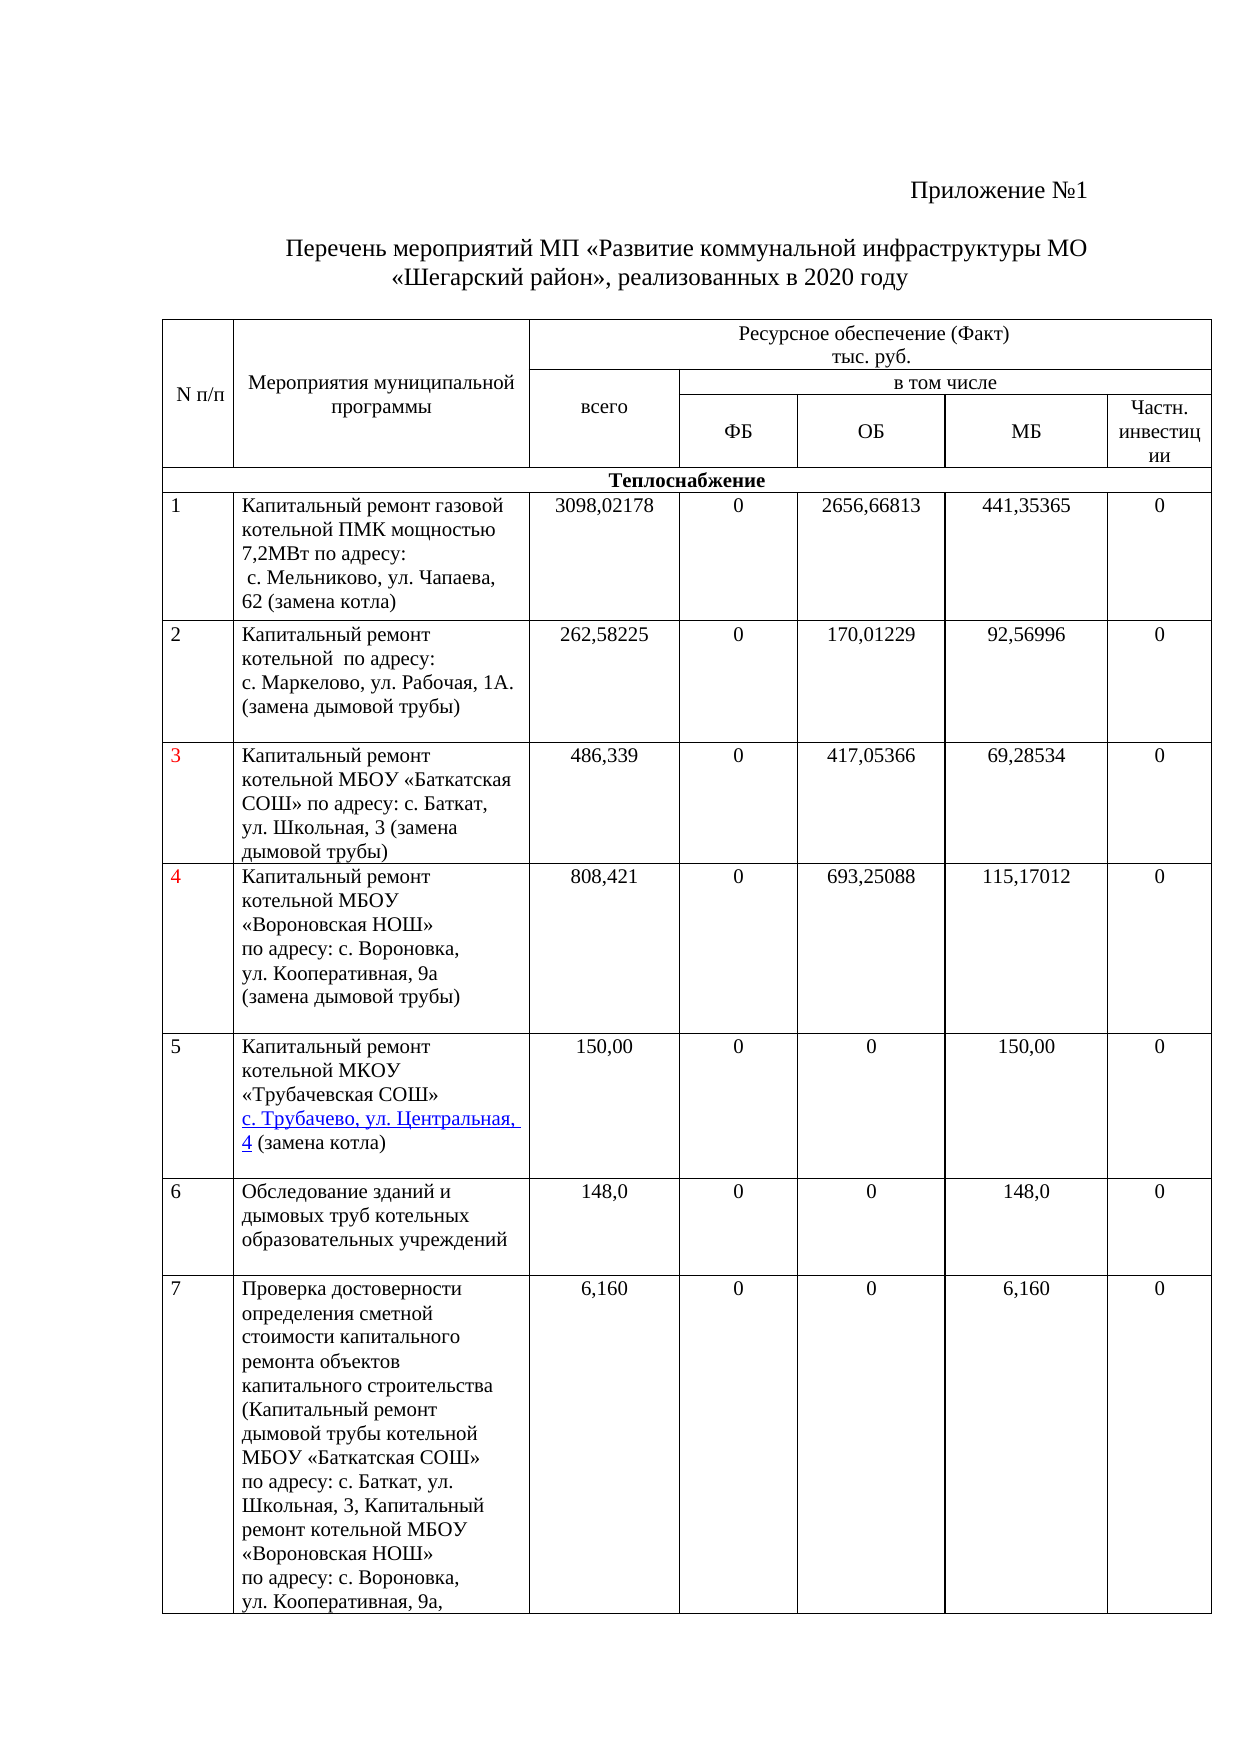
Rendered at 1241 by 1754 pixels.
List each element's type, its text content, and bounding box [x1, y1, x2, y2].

text Перечень мероприятий МП «Развитие коммунальной инфраструктуры МО «Шегарский район», реализованных в 2020 году [148, 233, 1152, 291]
table_cell 0 [1108, 743, 1211, 863]
table_cell 3098,02178 [530, 493, 679, 620]
table_cell 115,17012 [946, 864, 1107, 1033]
table_cell 7 [163, 1276, 233, 1613]
table_cell 150,00 [530, 1034, 679, 1178]
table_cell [234, 1276, 529, 1613]
table_cell 92,56996 [946, 621, 1107, 742]
table_cell Капитальный ремонт котельной МБОУ «Вороновская НОШ» по адресу: с. Вороновка, ул. Кооперативная, 9а (замена дымовой трубы) [234, 864, 529, 1033]
table_cell 808,421 [530, 864, 679, 1033]
table_cell ОБ [798, 395, 944, 467]
table_cell 0 [1108, 1179, 1211, 1275]
table_cell 2 [163, 621, 233, 742]
text Приложение №1 [148, 176, 1152, 204]
table_cell всего [530, 370, 679, 467]
table_cell Капитальный ремонт котельной МКОУ «Трубачевская СОШ» с. Трубачево, ул. Центральная, 4 (замена котла) [234, 1034, 529, 1178]
table_cell 0 [1108, 493, 1211, 620]
table_cell 486,339 [530, 743, 679, 863]
table_cell МБ [946, 395, 1107, 467]
table_cell 0 [680, 1179, 797, 1275]
table_header Мероприятия муниципальной программы [234, 320, 529, 467]
table_cell Теплоснабжение [163, 468, 1211, 492]
table_cell 0 [1108, 864, 1211, 1033]
table_cell 0 [1108, 621, 1211, 742]
table_cell 0 [1108, 1034, 1211, 1178]
table_cell Капитальный ремонт котельной по адресу: с. Маркелово, ул. Рабочая, 1А. (замена дымовой трубы) [234, 621, 529, 742]
table_cell 693,25088 [798, 864, 944, 1033]
table_cell 0 [680, 493, 797, 620]
table_cell в том числе [680, 370, 1211, 394]
table_cell 148,0 [530, 1179, 679, 1275]
table_cell 6,160 [530, 1276, 679, 1613]
table_cell 2656,66813 [798, 493, 944, 620]
table_cell 417,05366 [798, 743, 944, 863]
table_cell 0 [798, 1179, 944, 1275]
table_cell 0 [680, 864, 797, 1033]
table_header Ресурсное обеспечение (Факт) тыс. руб. [530, 320, 1211, 368]
table_cell 3 [163, 743, 233, 863]
table_cell 0 [680, 1034, 797, 1178]
table_cell 6 [163, 1179, 233, 1275]
table_cell Капитальный ремонт котельной МБОУ «Баткатская СОШ» по адресу: с. Баткат, ул. Школьная, 3 (замена дымовой трубы) [234, 743, 529, 863]
table_cell 0 [798, 1034, 944, 1178]
table_cell Капитальный ремонт газовой котельной ПМК мощностью 7,2МВт по адресу: с. Мельниково, ул. Чапаева, 62 (замена котла) [234, 493, 529, 620]
table_cell 0 [1108, 1276, 1211, 1613]
table_cell 262,58225 [530, 621, 679, 742]
table_cell 6,160 [946, 1276, 1107, 1613]
table_cell ФБ [680, 395, 797, 467]
table_cell 4 [163, 864, 233, 1033]
table_cell 0 [798, 1276, 944, 1613]
table_cell 148,0 [946, 1179, 1107, 1275]
table_cell 1 [163, 493, 233, 620]
table_cell 5 [163, 1034, 233, 1178]
table_cell 0 [680, 743, 797, 863]
table_cell Частн. инвестиции [1108, 395, 1211, 467]
table_cell 69,28534 [946, 743, 1107, 863]
table_cell 0 [680, 1276, 797, 1613]
table_cell 441,35365 [946, 493, 1107, 620]
table_cell 0 [680, 621, 797, 742]
table_header N п/п [163, 320, 233, 467]
table_cell 170,01229 [798, 621, 944, 742]
table_cell Обследование зданий и дымовых труб котельных образовательных учреждений [234, 1179, 529, 1275]
table_cell 150,00 [946, 1034, 1107, 1178]
